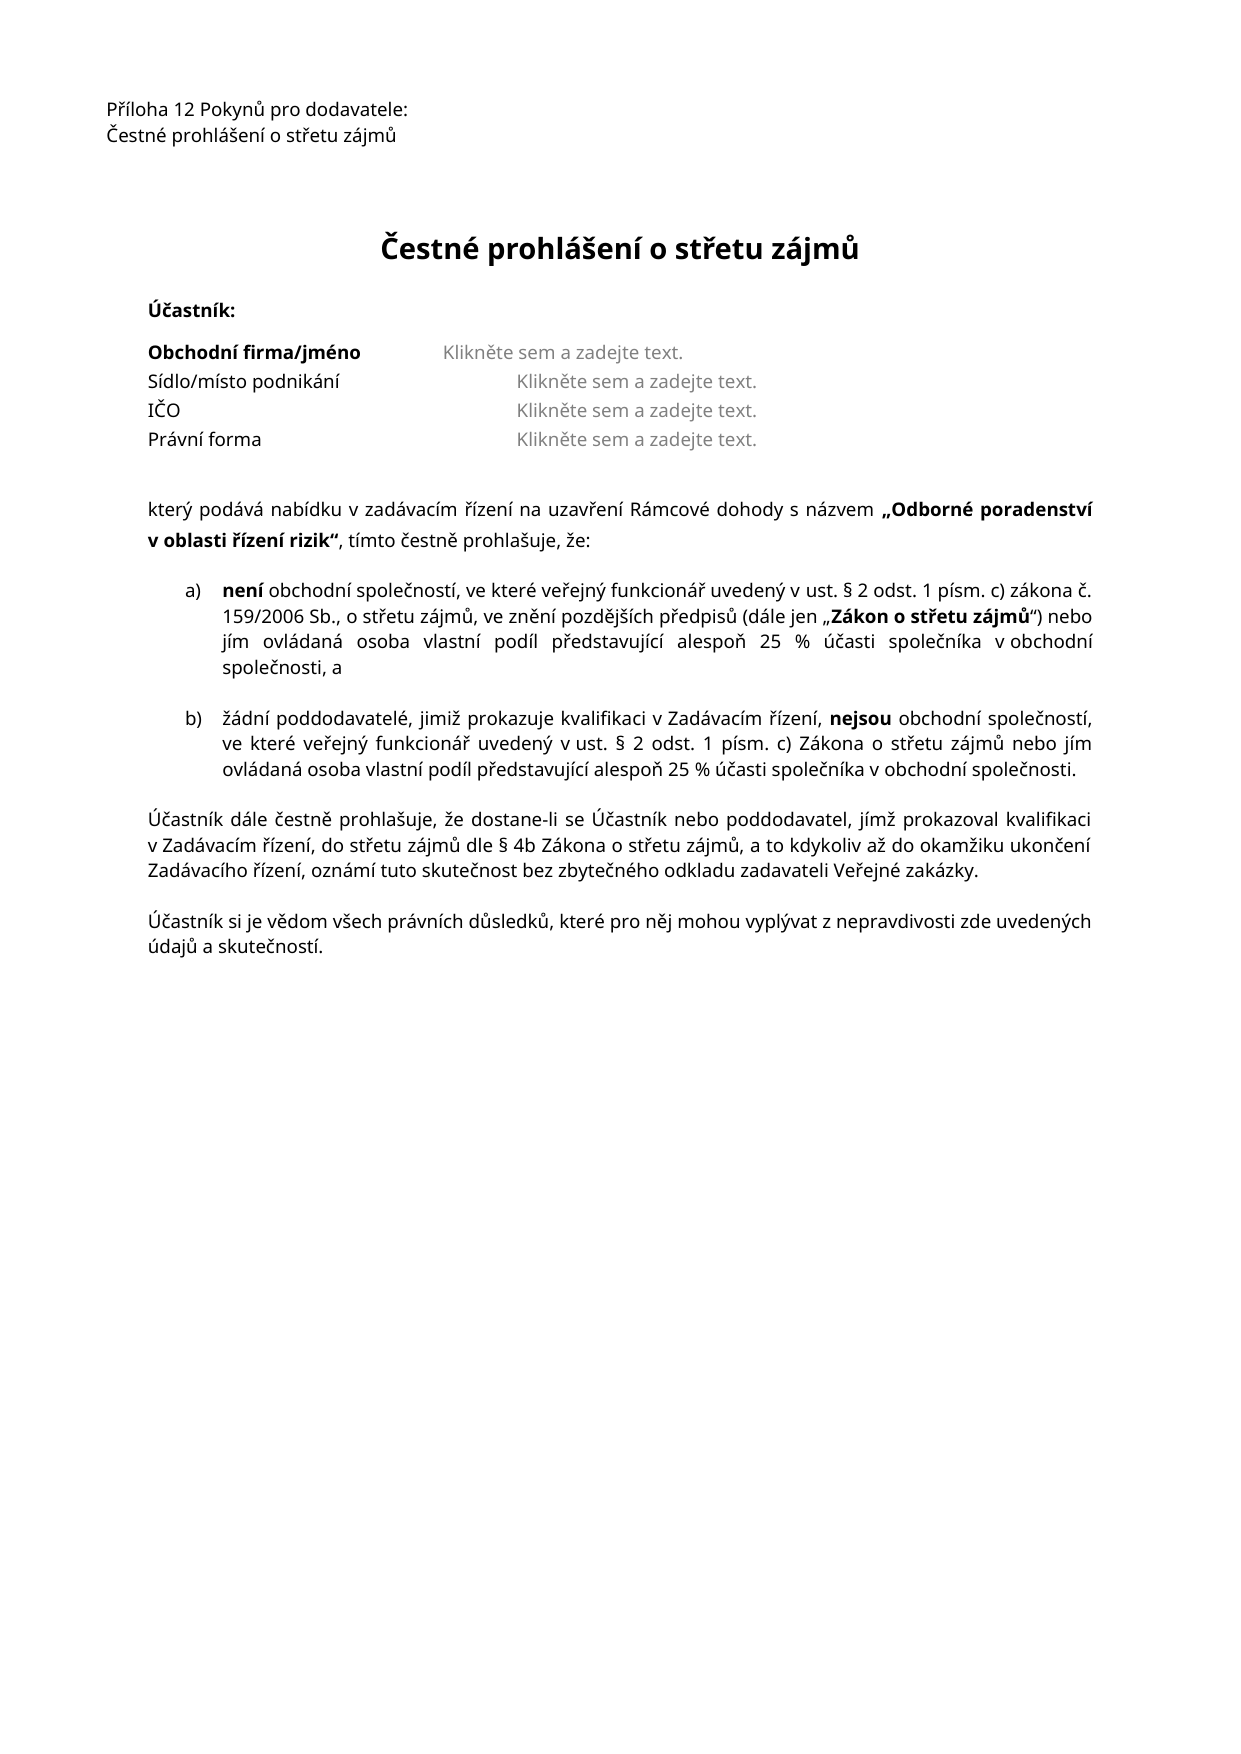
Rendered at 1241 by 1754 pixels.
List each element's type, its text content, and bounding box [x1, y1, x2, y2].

title Čestné prohlášení o střetu zájmů [148, 228, 1093, 268]
text Účastník: [148, 293, 1093, 324]
text který podává nabídku v zadávacím řízení na uzavření Rámcové dohody s názvem „Odborné poradenství v oblasti řízení rizik“, tímto čestně prohlašuje, že: [148, 490, 1093, 553]
text Právní forma [148, 423, 1093, 452]
list žádní poddodavatelé, jimiž prokazuje kvalifikaci v Zadávacím řízení, nejsou obchodní společností, ve které veřejný funkcionář uvedený v ust. § 2 odst. 1 písm. c) Zákona o střetu zájmů nebo jím ovládaná osoba vlastní podíl představující alespoň 25 % účasti společníka v obchodní společnosti. [185, 705, 1093, 781]
text IČO [148, 394, 1093, 423]
list není obchodní společností, ve které veřejný funkcionář uvedený v ust. § 2 odst. 1 písm. c) zákona č. 159/2006 Sb., o střetu zájmů, ve znění pozdějších předpisů (dále jen „Zákon o střetu zájmů“) nebo jím ovládaná osoba vlastní podíl představující alespoň 25 % účasti společníka v obchodní společnosti, a [185, 578, 1093, 680]
text Účastník si je vědom všech právních důsledků, které pro něj mohou vyplývat z nepravdivosti zde uvedených údajů a skutečností. [148, 908, 1093, 959]
text Sídlo/místo podnikání [148, 365, 1093, 394]
text Účastník dále čestně prohlašuje, že dostane-li se Účastník nebo poddodavatel, jímž prokazoval kvalifikaci v Zadávacím řízení, do střetu zájmů dle § 4b Zákona o střetu zájmů, a to kdykoliv až do okamžiku ukončení Zadávacího řízení, oznámí tuto skutečnost bez zbytečného odkladu zadavateli Veřejné zakázky. [148, 806, 1093, 883]
text Obchodní firma/jméno [148, 336, 1093, 365]
